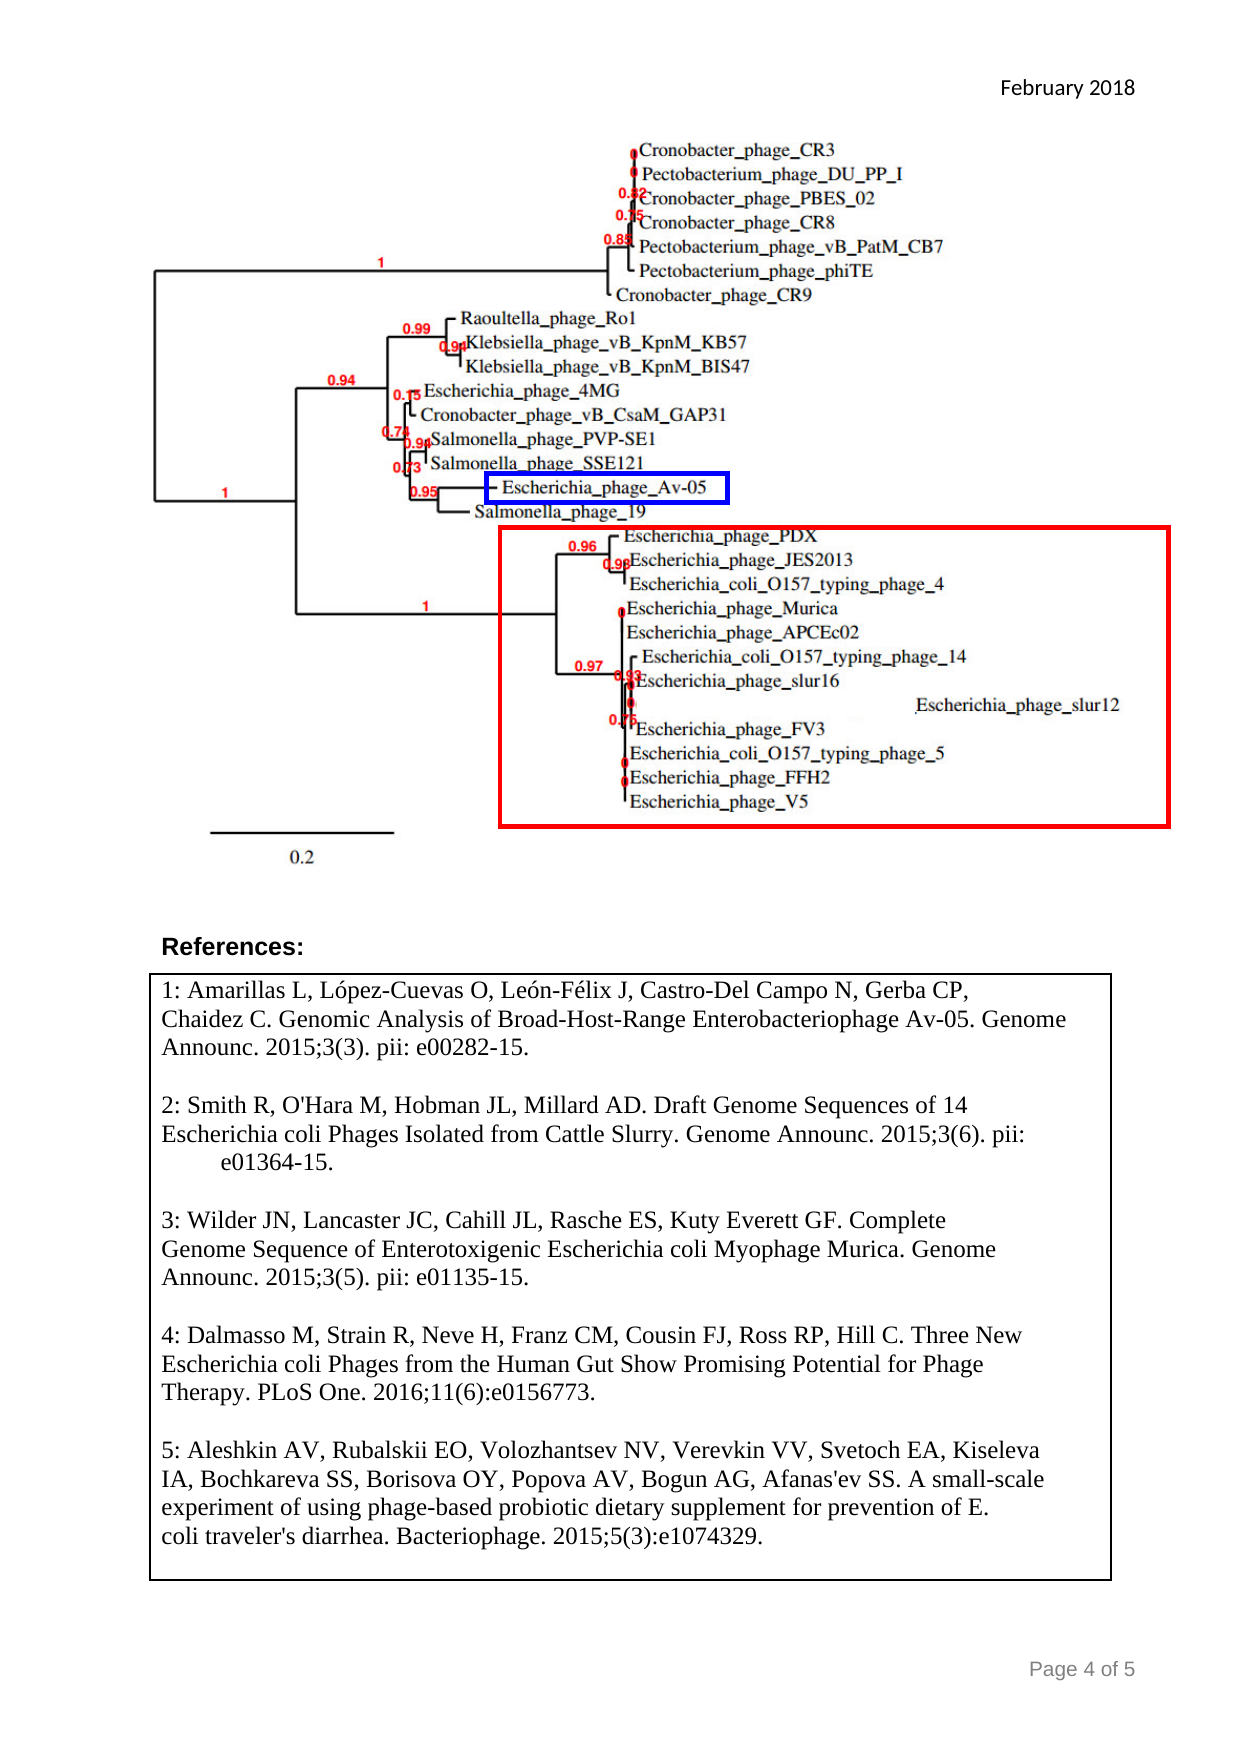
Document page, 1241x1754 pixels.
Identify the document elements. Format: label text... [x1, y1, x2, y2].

picture [150, 135, 1136, 875]
table_cell 1: Amarillas L, López-Cuevas O, León-Félix J, Castro-Del Campo N, Gerba CP, Chaidez C. Genomic Analysis of Broad-Host-Range Enterobacteriophage Av-05. Genome Announc. 2015;3(3). pii: e00282-15. 2: Smith R, O'Hara M, Hobman JL, Millard AD. Draft Genome Sequences of 14 Escherichia coli Phages Isolated from Cattle Slurry. Genome Announc. 2015;3(6). pii: e01364-15. 3: Wilder JN, Lancaster JC, Cahill JL, Rasche ES, Kuty Everett GF. Complete Genome Sequence of Enterotoxigenic Escherichia coli Myophage Murica. Genome Announc. 2015;3(5). pii: e01135-15. 4: Dalmasso M, Strain R, Neve H, Franz CM, Cousin FJ, Ross RP, Hill C. Three New Escherichia coli Phages from the Human Gut Show Promising Potential for Phage Therapy. PLoS One. 2016;11(6):e0156773. 5: Aleshkin AV, Rubalskii EO, Volozhantsev NV, Verevkin VV, Svetoch EA, Kiseleva IA, Bochkareva SS, Borisova OY, Popova AV, Bogun AG, Afanas'ev SS. A small-scale experiment of using phage-based probiotic dietary supplement for prevention of E. coli traveler's diarrhea. Bacteriophage. 2015;5(3):e1074329. [151, 975, 1110, 1579]
table_header References: [150, 932, 1111, 973]
picture [502, 530, 1136, 824]
